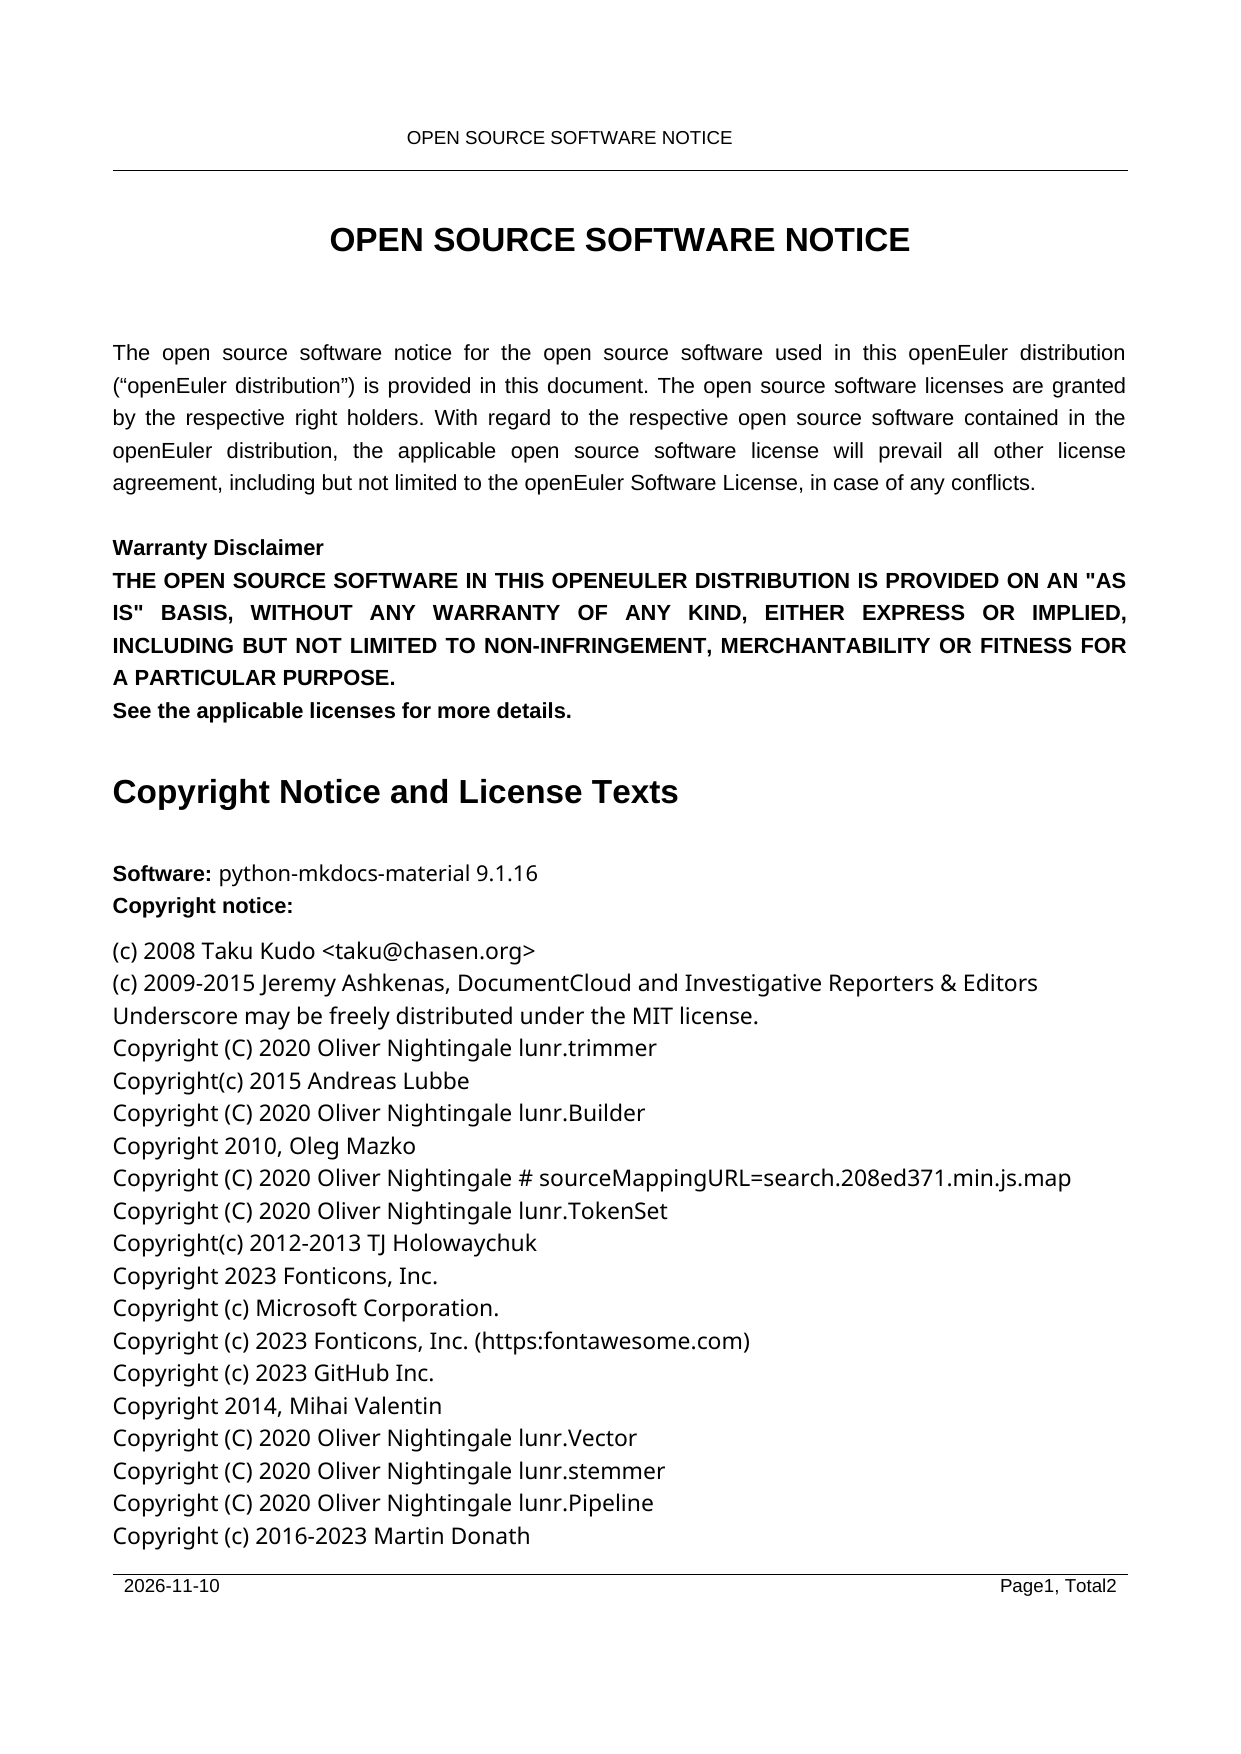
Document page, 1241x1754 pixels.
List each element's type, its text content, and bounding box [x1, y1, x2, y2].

title Software: python-mkdocs-material 9.1.16 [112, 856, 1128, 889]
text OPEN SOURCE SOFTWARE NOTICE [112, 206, 1128, 271]
text Warranty Disclaimer [112, 531, 1128, 564]
text Copyright Notice and License Texts [112, 759, 1128, 824]
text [112, 934, 1128, 1551]
text Copyright notice: [112, 889, 1128, 921]
text THE OPEN SOURCE SOFTWARE IN THIS OPENEULER DISTRIBUTION IS PROVIDED ON AN "AS IS" BASIS, WITHOUT ANY WARRANTY OF ANY KIND, EITHER EXPRESS OR IMPLIED, INCLUDING BUT NOT LIMITED TO NON-INFRINGEMENT, MERCHANTABILITY OR FITNESS FOR A PARTICULAR PURPOSE. See the applicable licenses for more details. [112, 564, 1128, 726]
text The open source software notice for the open source software used in this openEuler distribution (“openEuler distribution”) is provided in this document. The open source software licenses are granted by the respective right holders. With regard to the respective open source software contained in the openEuler distribution, the applicable open source software license will prevail all other license agreement, including but not limited to the openEuler Software License, in case of any conflicts. [112, 336, 1128, 499]
